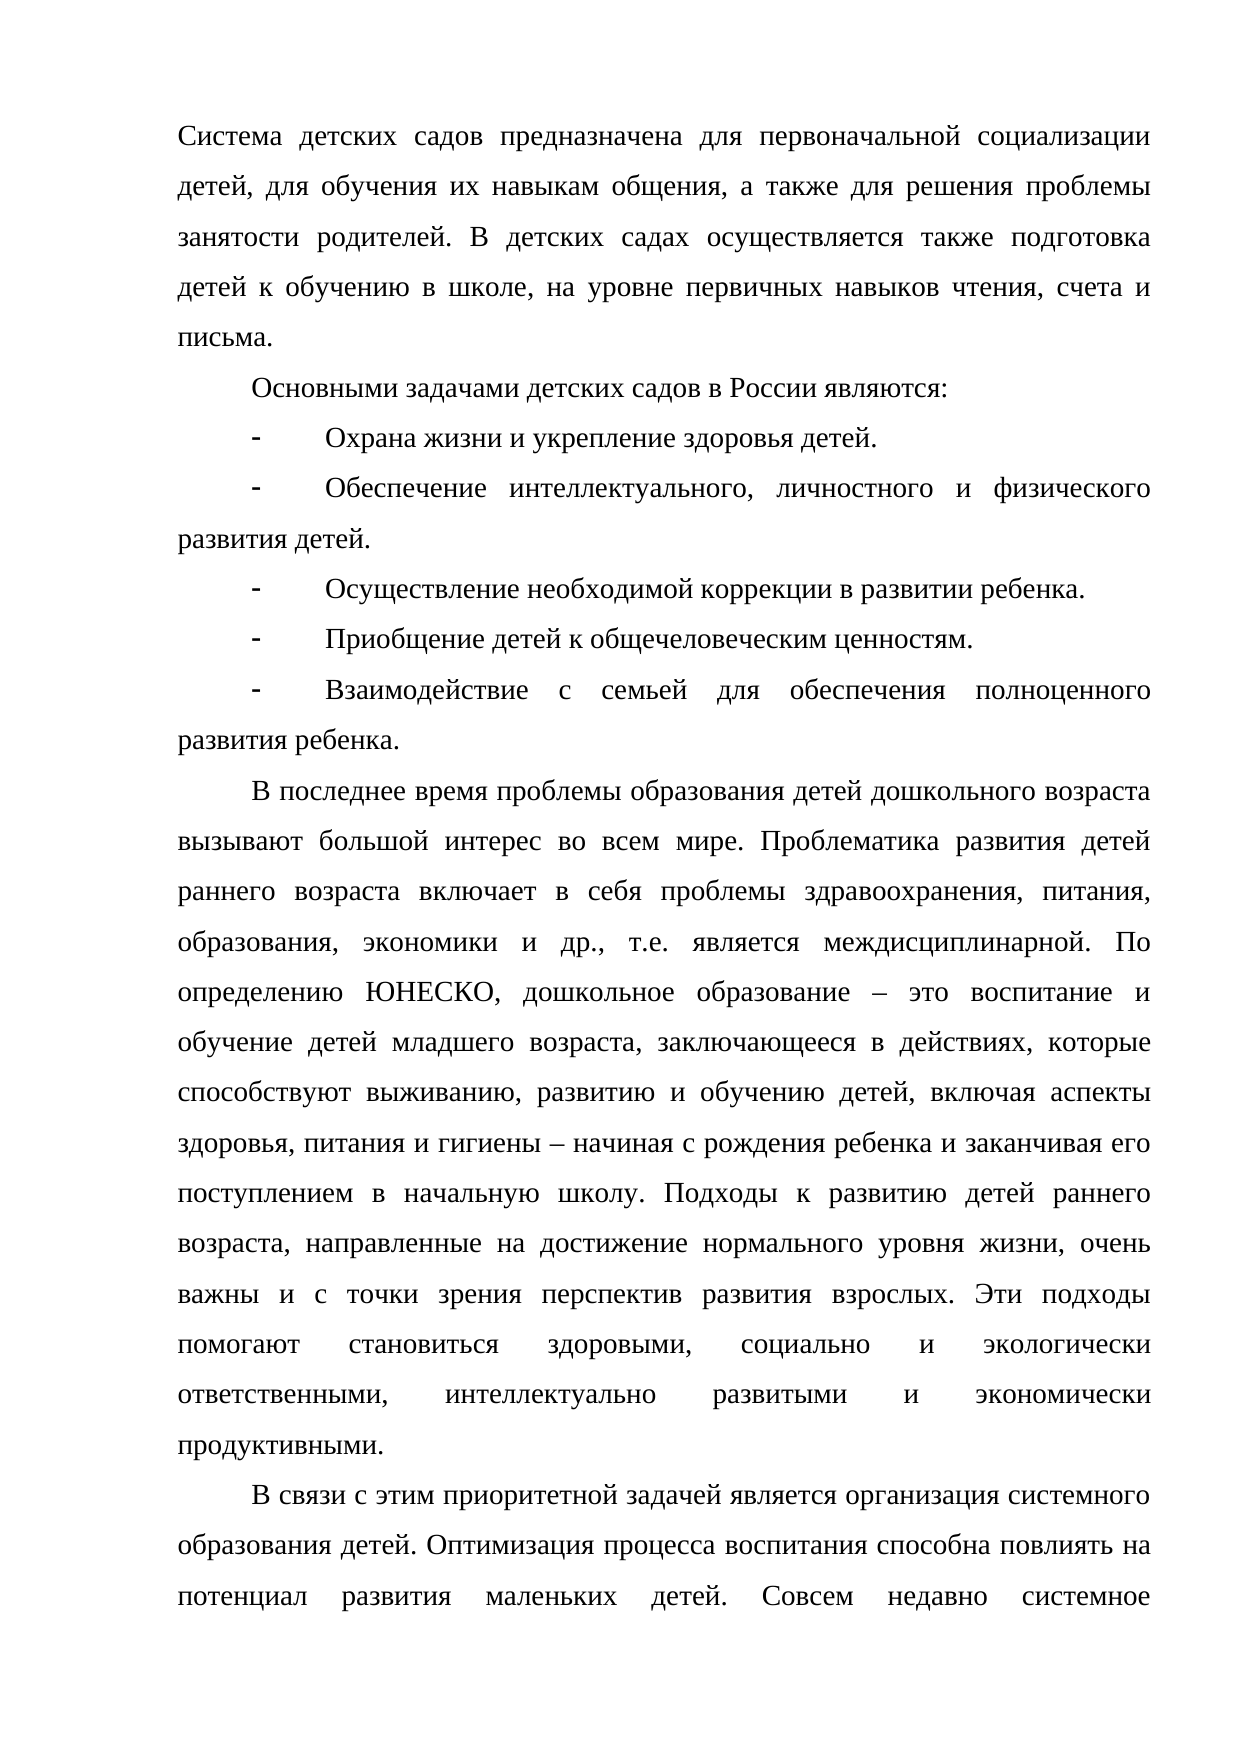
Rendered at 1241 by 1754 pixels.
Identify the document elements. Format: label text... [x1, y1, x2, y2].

text Основными задачами детских садов в России являются: [177, 370, 1152, 403]
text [177, 1477, 1152, 1611]
list Осуществление необходимой коррекции в развитии ребенка. [177, 571, 1152, 605]
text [177, 118, 1152, 353]
list Приобщение детей к общечеловеческим ценностям. [177, 622, 1152, 655]
list Обеспечение интеллектуального, личностного и физического развития детей. [177, 470, 1152, 554]
text В последнее время проблемы образования детей дошкольного возраста вызывают большой интерес во всем мире. Проблематика развития детей раннего возраста включает в себя проблемы здравоохранения, питания, образования, экономики и др., т.е. является междисциплинарной. По определению ЮНЕСКО, дошкольное образование – это воспитание и обучение детей младшего возраста, заключающееся в действиях, которые способствуют выживанию, развитию и обучению детей, включая аспекты здоровья, питания и гигиены – начиная с рождения ребенка и заканчивая его поступлением в начальную школу. Подходы к развитию детей раннего возраста, направленные на достижение нормального уровня жизни, очень важны и с точки зрения перспектив развития взрослых. Эти подходы помогают становиться здоровыми, социально и экологически ответственными, интеллектуально развитыми и экономически продуктивными. [177, 773, 1152, 1460]
list Взаимодействие с семьей для обеспечения полноценного развития ребенка. [177, 672, 1152, 756]
list Охрана жизни и укрепление здоровья детей. [177, 420, 1152, 454]
